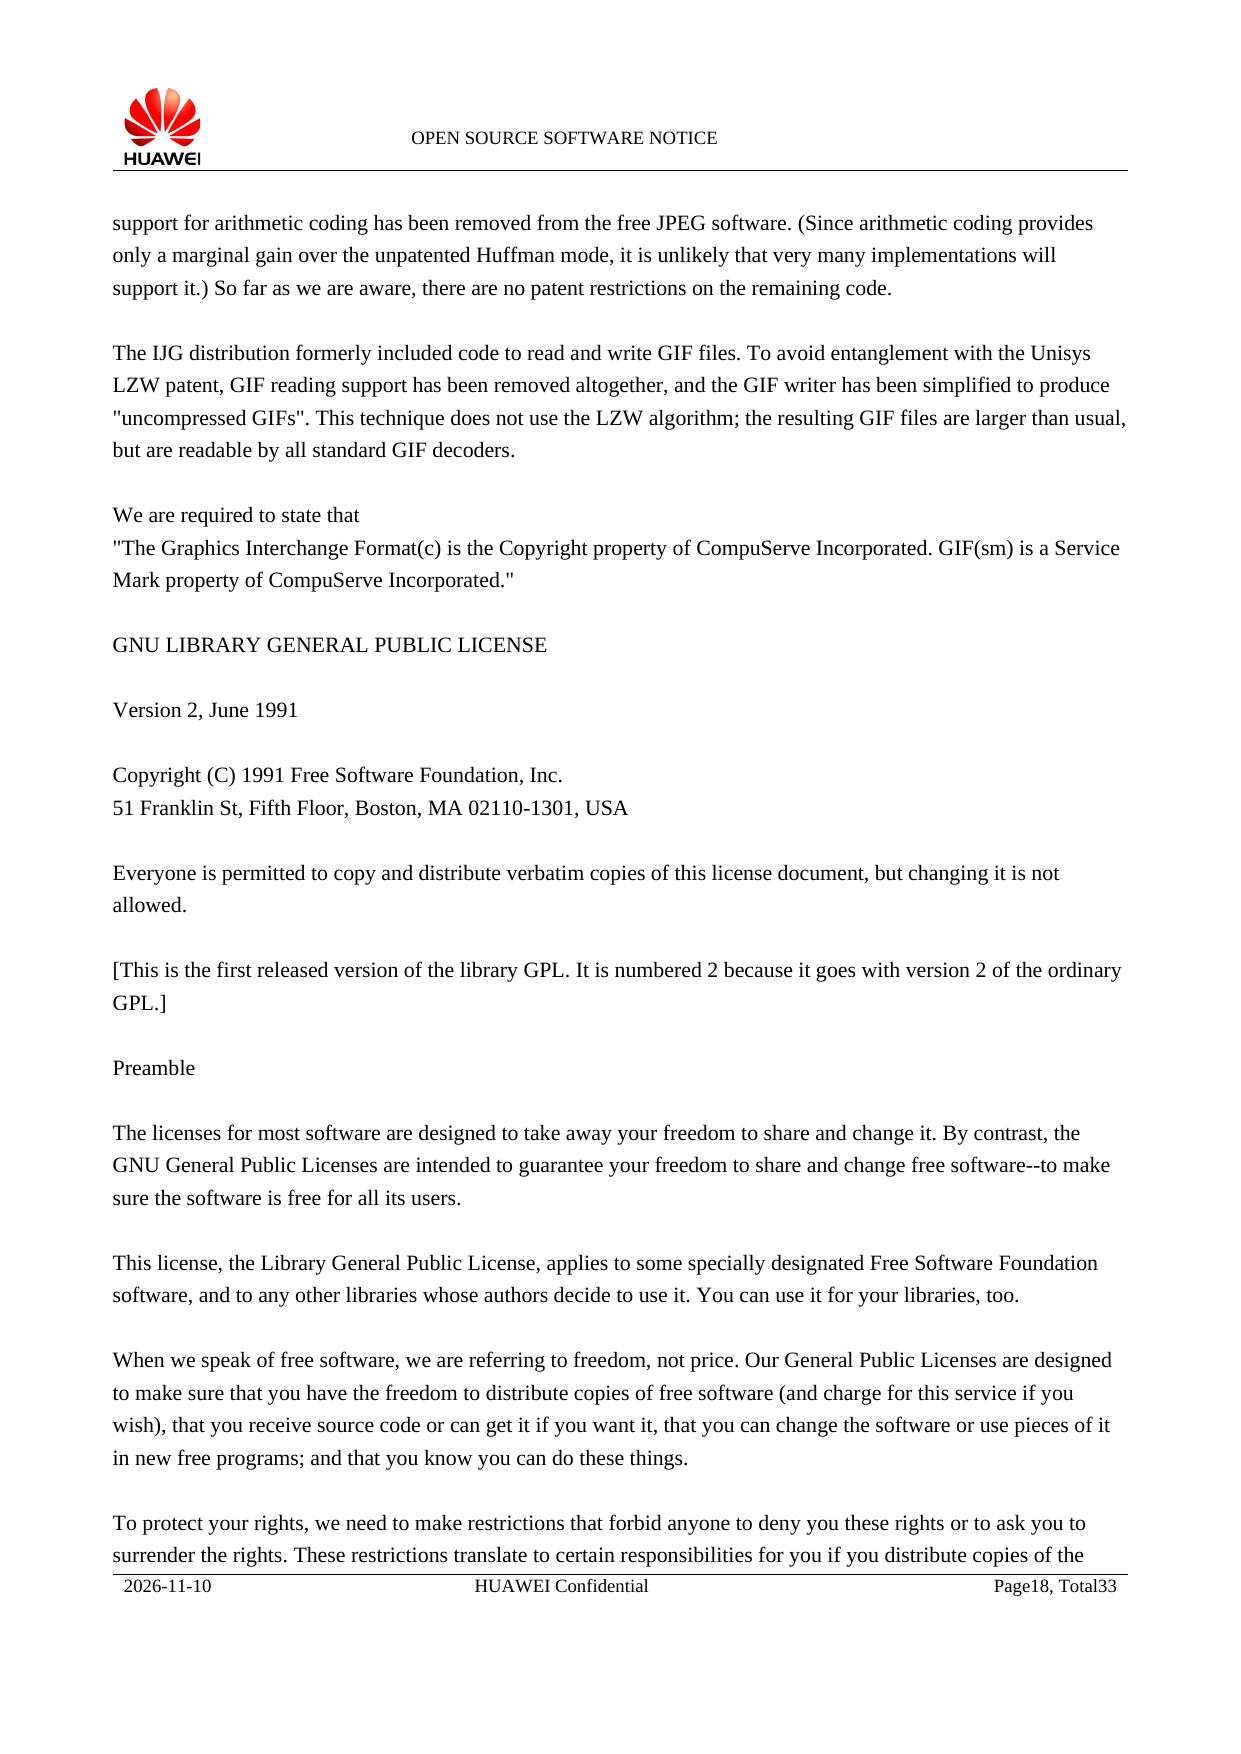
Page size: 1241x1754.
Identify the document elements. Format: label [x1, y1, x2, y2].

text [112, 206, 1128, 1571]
picture [124, 88, 201, 165]
